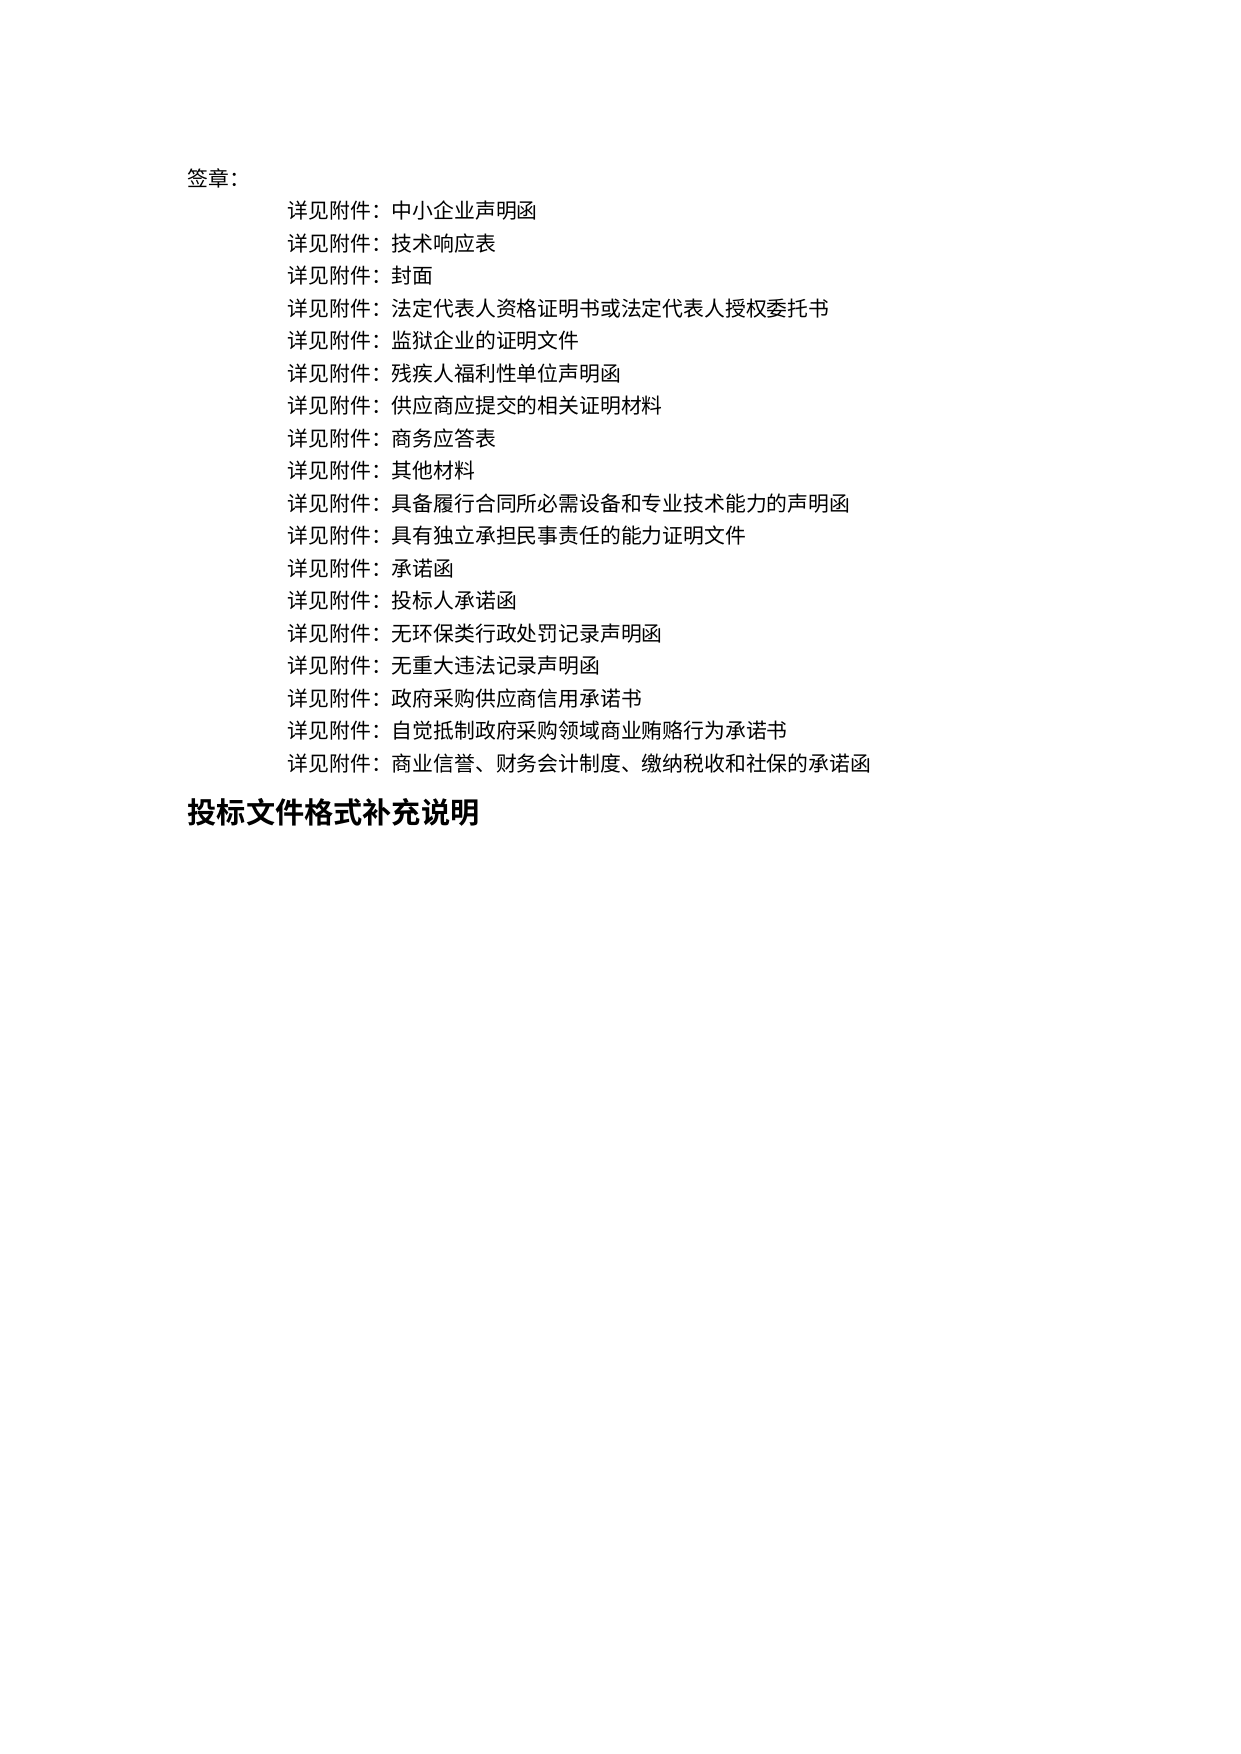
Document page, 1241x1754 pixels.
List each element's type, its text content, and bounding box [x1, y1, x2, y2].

text 详见附件：商业信誉、财务会计制度、缴纳税收和社保的承诺函 [187, 747, 1053, 779]
text 详见附件：商务应答表 [187, 422, 1053, 454]
text 详见附件：无环保类行政处罚记录声明函 [187, 617, 1053, 649]
text 详见附件：监狱企业的证明文件 [187, 324, 1053, 357]
text 详见附件：技术响应表 [187, 227, 1053, 259]
text 详见附件：具备履行合同所必需设备和专业技术能力的声明函 [187, 487, 1053, 519]
text 签章： [187, 162, 1053, 194]
text 详见附件：法定代表人资格证明书或法定代表人授权委托书 [187, 292, 1053, 324]
text 详见附件：其他材料 [187, 454, 1053, 487]
text 详见附件：无重大违法记录声明函 [187, 649, 1053, 682]
text 详见附件：封面 [187, 259, 1053, 292]
text 详见附件：自觉抵制政府采购领域商业贿赂行为承诺书 [187, 714, 1053, 747]
text 投标文件格式补充说明 [187, 779, 1053, 844]
text 详见附件：投标人承诺函 [187, 584, 1053, 617]
text 详见附件：具有独立承担民事责任的能力证明文件 [187, 519, 1053, 552]
text 详见附件：承诺函 [187, 552, 1053, 584]
text 详见附件：中小企业声明函 [187, 194, 1053, 227]
text 详见附件：供应商应提交的相关证明材料 [187, 389, 1053, 422]
text 详见附件：残疾人福利性单位声明函 [187, 357, 1053, 389]
text 详见附件：政府采购供应商信用承诺书 [187, 682, 1053, 714]
